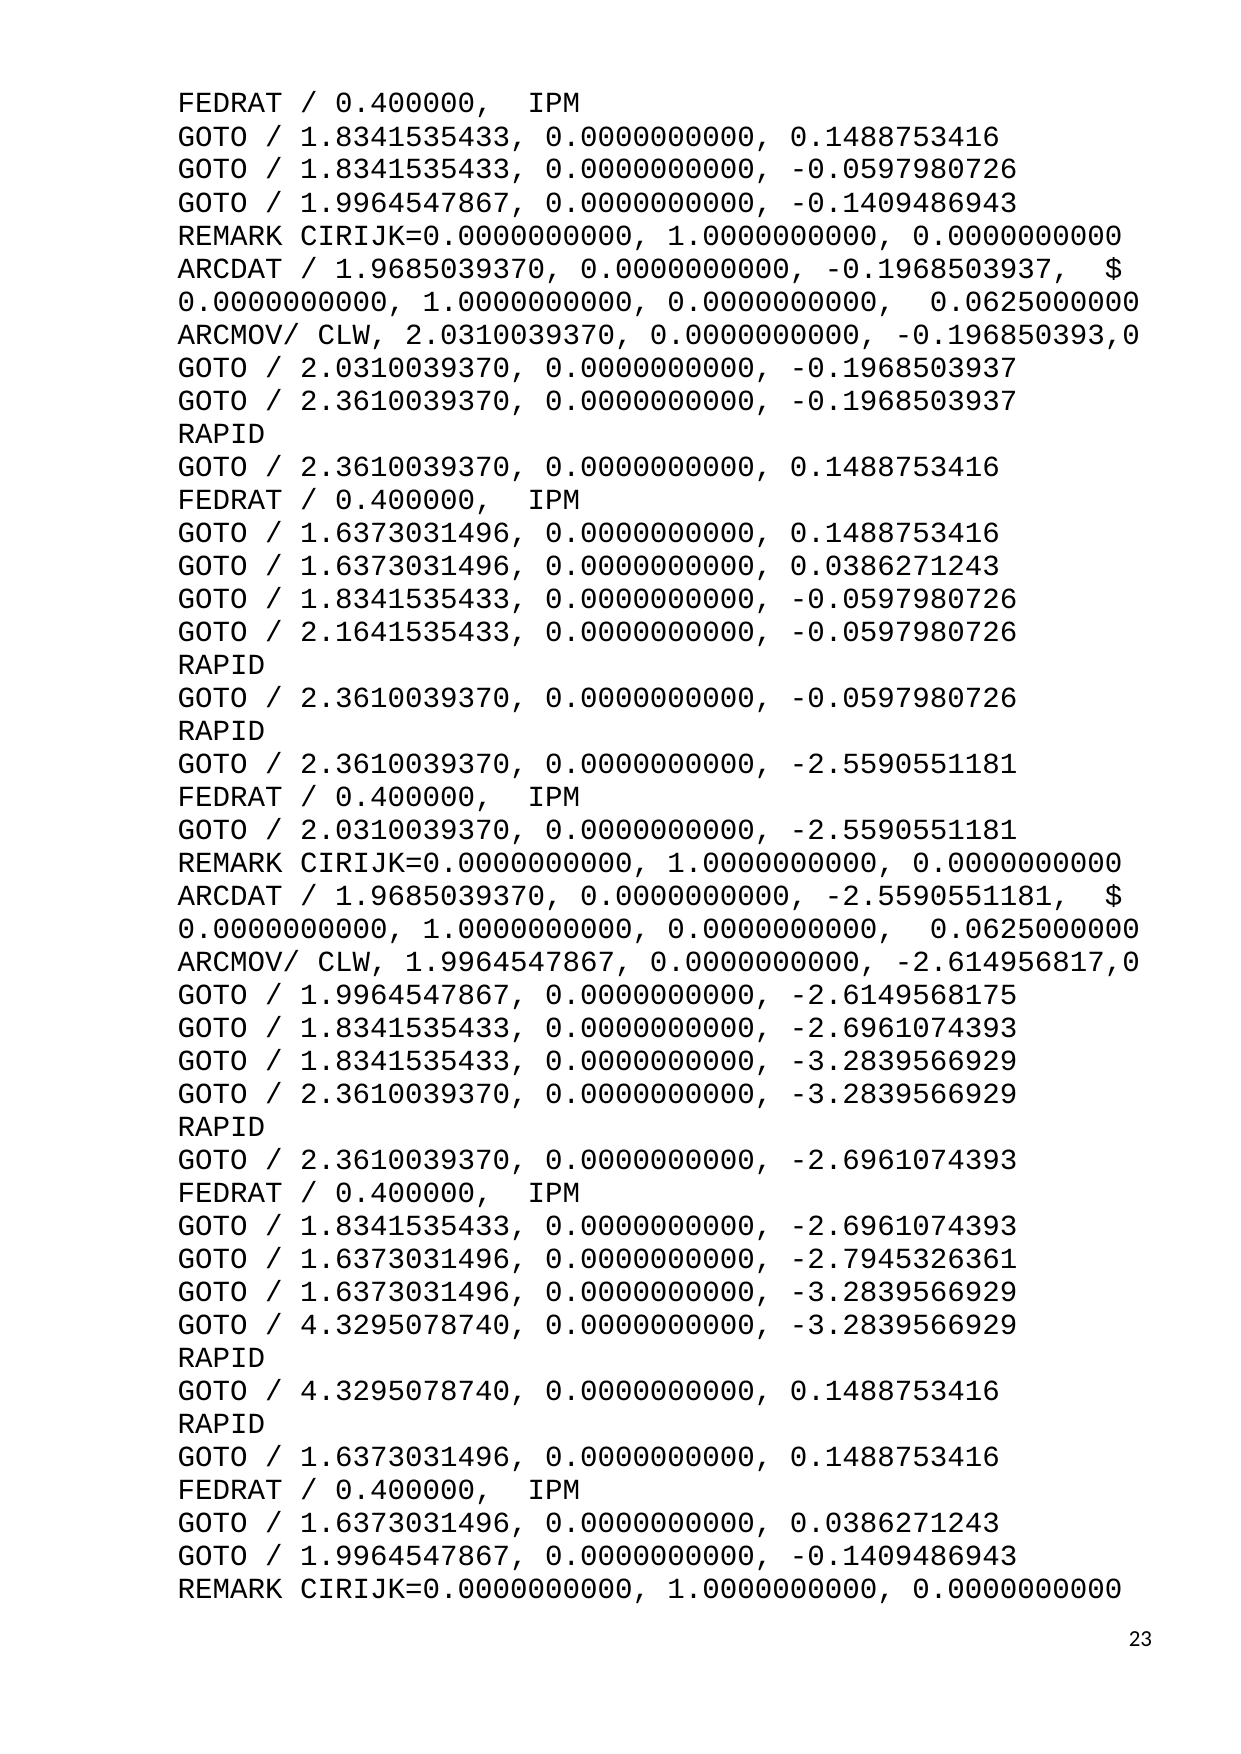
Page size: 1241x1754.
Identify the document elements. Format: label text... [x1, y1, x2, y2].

text GOTO / 1.8341535433, 0.0000000000, -0.0597980726 [177, 155, 1152, 188]
text GOTO / 1.8341535433, 0.0000000000, 0.1488753416 [177, 122, 1152, 155]
text RAPID [177, 1409, 1152, 1442]
text RAPID [177, 1112, 1152, 1145]
text ARCMOV/ CLW, 2.0310039370, 0.0000000000, -0.196850393,0 [177, 320, 1152, 353]
text RAPID [177, 1343, 1152, 1376]
text FEDRAT / 0.400000, IPM [177, 1178, 1152, 1211]
text GOTO / 2.3610039370, 0.0000000000, -0.1968503937 [177, 386, 1152, 419]
text RAPID [177, 650, 1152, 683]
text GOTO / 1.6373031496, 0.0000000000, -3.2839566929 [177, 1277, 1152, 1310]
text FEDRAT / 0.400000, IPM [177, 782, 1152, 815]
text ARCMOV/ CLW, 1.9964547867, 0.0000000000, -2.614956817,0 [177, 947, 1152, 980]
text ARCDAT / 1.9685039370, 0.0000000000, -0.1968503937, $ [177, 254, 1152, 287]
text GOTO / 2.3610039370, 0.0000000000, -2.5590551181 [177, 749, 1152, 782]
text 0.0000000000, 1.0000000000, 0.0000000000, 0.0625000000 [177, 287, 1152, 320]
text GOTO / 1.6373031496, 0.0000000000, 0.1488753416 [177, 518, 1152, 551]
text REMARK CIRIJK=0.0000000000, 1.0000000000, 0.0000000000 [177, 221, 1152, 254]
text GOTO / 2.1641535433, 0.0000000000, -0.0597980726 [177, 617, 1152, 650]
text GOTO / 2.0310039370, 0.0000000000, -2.5590551181 [177, 815, 1152, 848]
text GOTO / 2.3610039370, 0.0000000000, -3.2839566929 [177, 1079, 1152, 1112]
text REMARK CIRIJK=0.0000000000, 1.0000000000, 0.0000000000 [177, 1574, 1152, 1608]
text GOTO / 2.3610039370, 0.0000000000, -2.6961074393 [177, 1145, 1152, 1178]
text FEDRAT / 0.400000, IPM [177, 1476, 1152, 1508]
text GOTO / 1.9964547867, 0.0000000000, -0.1409486943 [177, 188, 1152, 221]
text GOTO / 4.3295078740, 0.0000000000, 0.1488753416 [177, 1376, 1152, 1409]
text GOTO / 1.9964547867, 0.0000000000, -0.1409486943 [177, 1542, 1152, 1574]
text FEDRAT / 0.400000, IPM [177, 485, 1152, 518]
text GOTO / 1.9964547867, 0.0000000000, -2.6149568175 [177, 980, 1152, 1013]
text GOTO / 1.8341535433, 0.0000000000, -0.0597980726 [177, 584, 1152, 617]
text GOTO / 1.8341535433, 0.0000000000, -3.2839566929 [177, 1046, 1152, 1079]
text RAPID [177, 419, 1152, 452]
text GOTO / 2.3610039370, 0.0000000000, -0.0597980726 [177, 683, 1152, 716]
text GOTO / 1.6373031496, 0.0000000000, 0.0386271243 [177, 551, 1152, 584]
text GOTO / 1.8341535433, 0.0000000000, -2.6961074393 [177, 1013, 1152, 1046]
text 0.0000000000, 1.0000000000, 0.0000000000, 0.0625000000 [177, 914, 1152, 947]
text RAPID [177, 716, 1152, 749]
text GOTO / 1.6373031496, 0.0000000000, -2.7945326361 [177, 1244, 1152, 1277]
text ARCDAT / 1.9685039370, 0.0000000000, -2.5590551181, $ [177, 881, 1152, 914]
text GOTO / 1.8341535433, 0.0000000000, -2.6961074393 [177, 1211, 1152, 1244]
text FEDRAT / 0.400000, IPM [177, 89, 1152, 122]
text REMARK CIRIJK=0.0000000000, 1.0000000000, 0.0000000000 [177, 848, 1152, 881]
text GOTO / 4.3295078740, 0.0000000000, -3.2839566929 [177, 1310, 1152, 1343]
text GOTO / 2.0310039370, 0.0000000000, -0.1968503937 [177, 353, 1152, 386]
text GOTO / 1.6373031496, 0.0000000000, 0.1488753416 [177, 1442, 1152, 1476]
text GOTO / 1.6373031496, 0.0000000000, 0.0386271243 [177, 1508, 1152, 1542]
text GOTO / 2.3610039370, 0.0000000000, 0.1488753416 [177, 452, 1152, 485]
